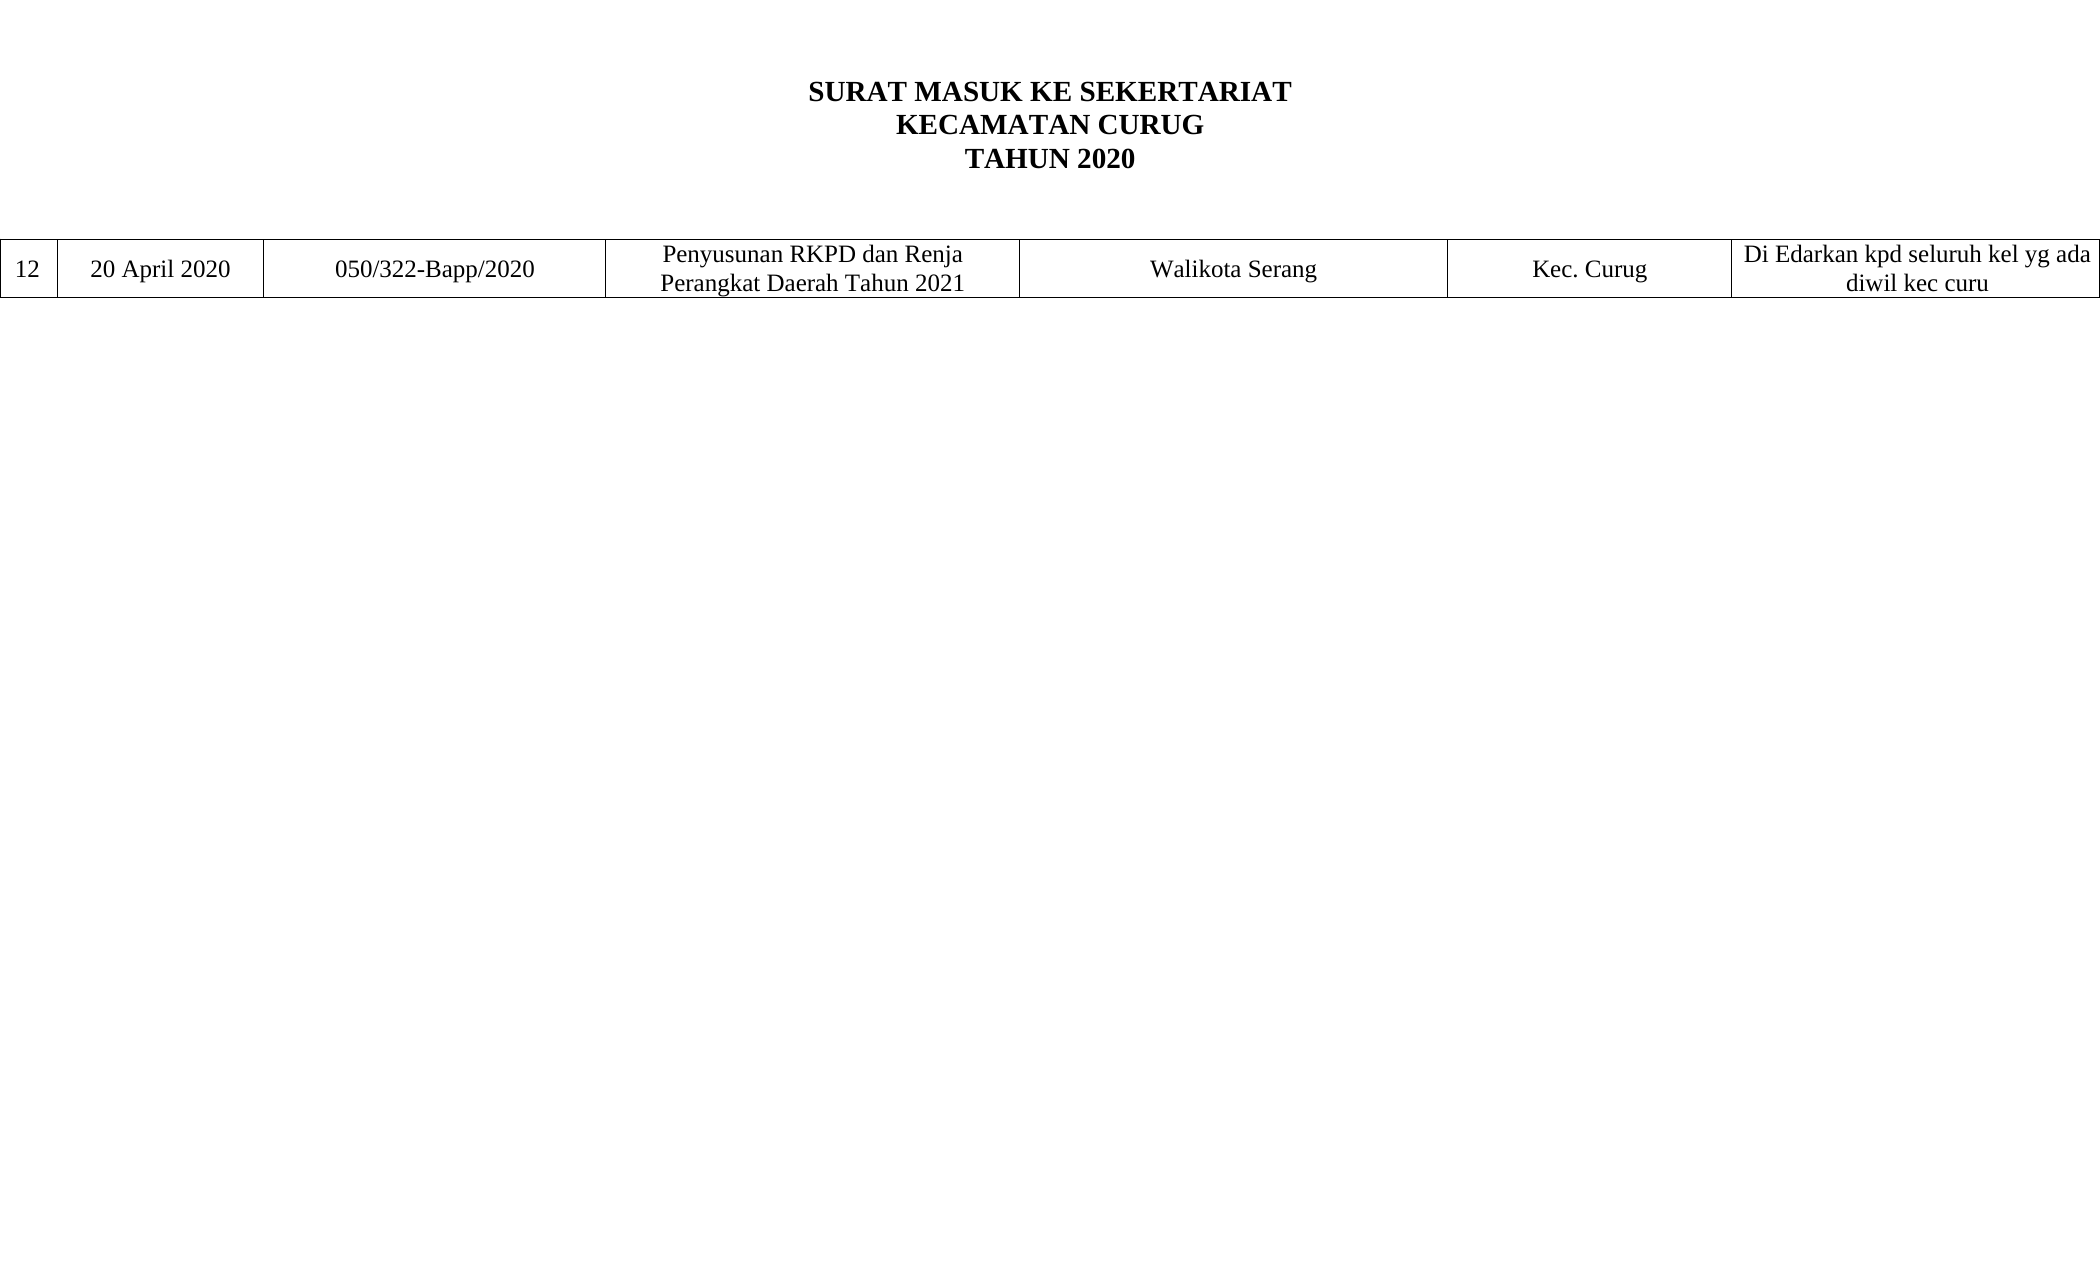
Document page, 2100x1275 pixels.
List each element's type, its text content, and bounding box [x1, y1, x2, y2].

table_cell Di Edarkan kpd seluruh kel yg ada diwil kec curu [1732, 240, 2099, 297]
table_cell 050/322-Bapp/2020 [264, 240, 605, 297]
table_cell Kec. Curug [1448, 240, 1731, 297]
table_cell Penyusunan RKPD dan Renja Perangkat Daerah Tahun 2021 [606, 240, 1019, 297]
table_cell 20 April 2020 [58, 240, 263, 297]
table_cell 12 [1, 240, 57, 297]
table_cell Walikota Serang [1020, 240, 1447, 297]
